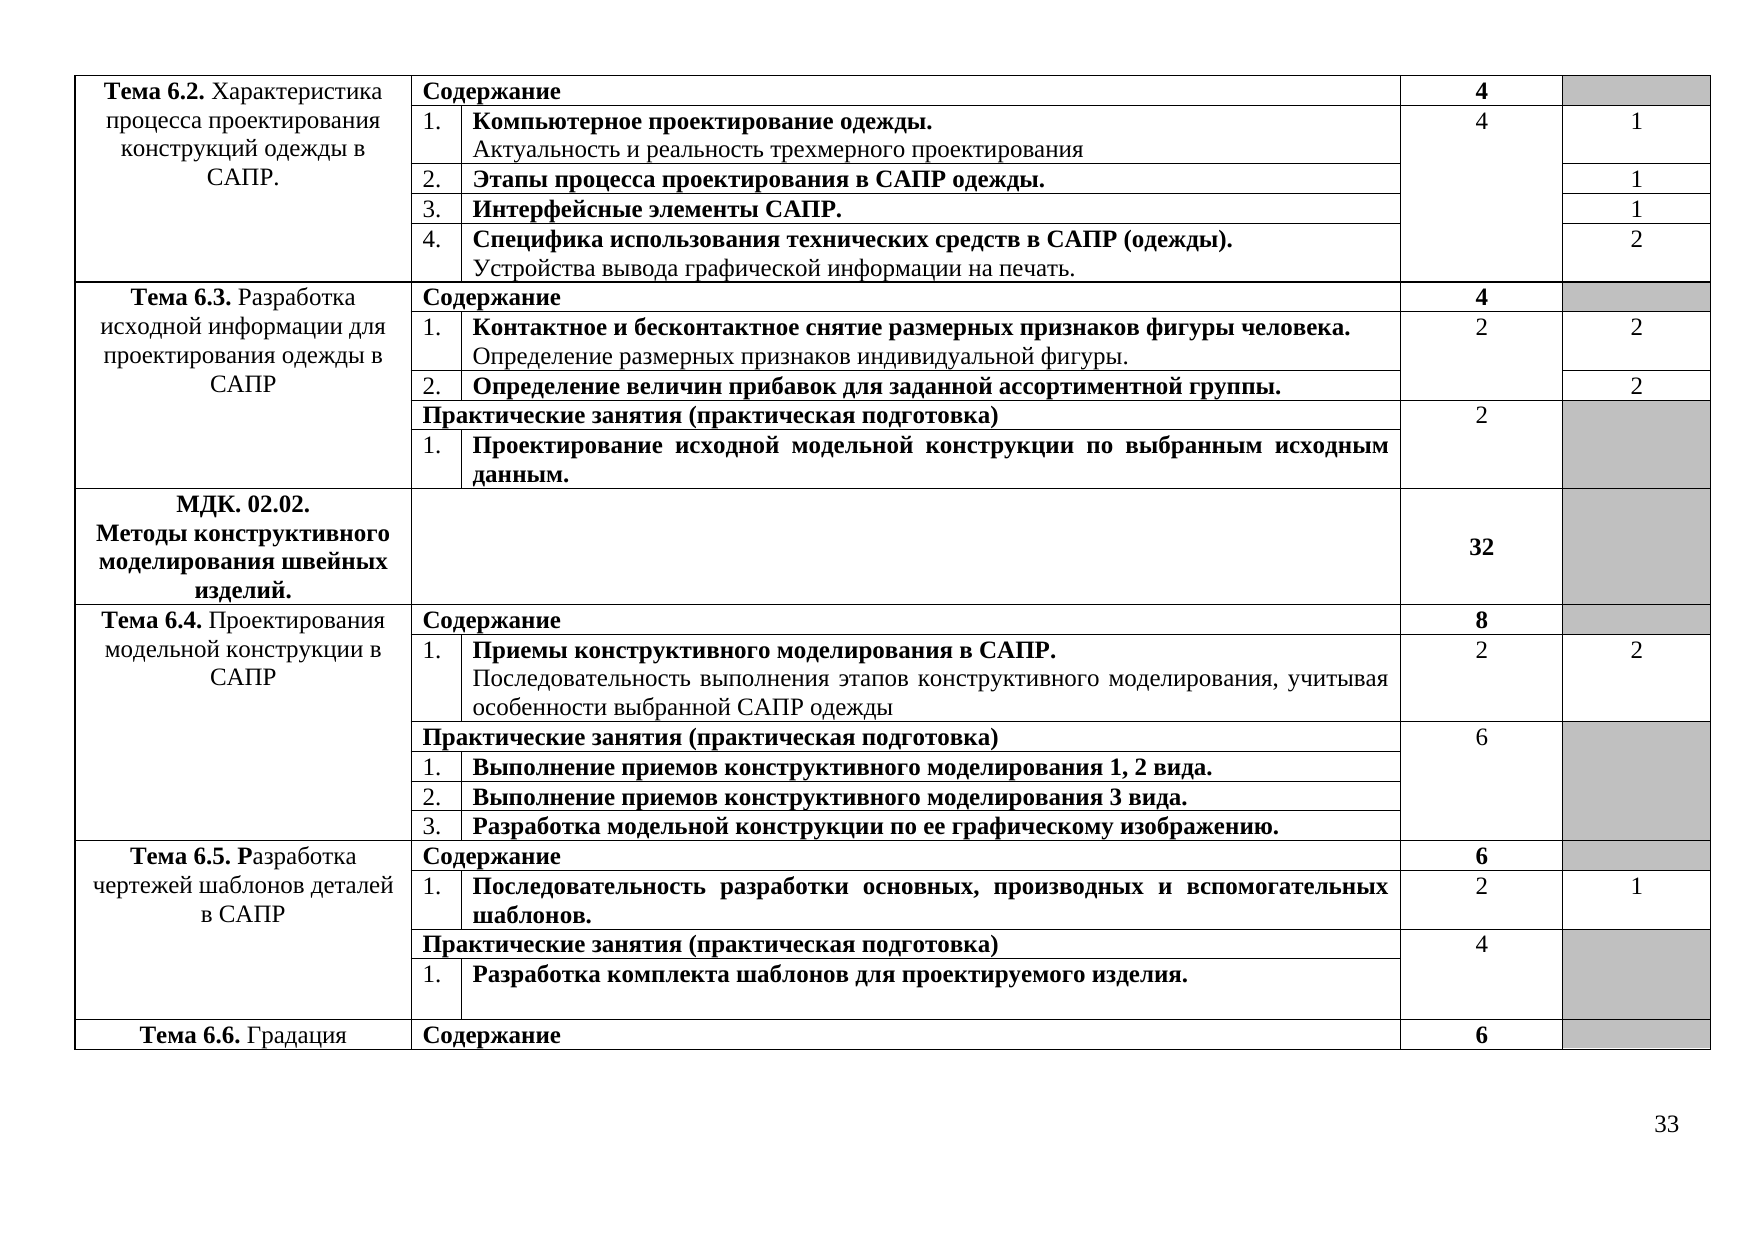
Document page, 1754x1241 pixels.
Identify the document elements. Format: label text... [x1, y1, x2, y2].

table_cell Практические занятия (практическая подготовка) [412, 401, 1400, 429]
table_cell 3. [412, 194, 461, 223]
table_cell Компьютерное проектирование одежды. Актуальность и реальность трехмерного проектирования [462, 106, 1400, 163]
table_cell Разработка комплекта шаблонов для проектируемого изделия. [462, 959, 1400, 1019]
table_cell 2 [1563, 635, 1710, 721]
table_cell Контактное и бесконтактное снятие размерных признаков фигуры человека. Определение размерных признаков индивидуальной фигуры. [462, 312, 1400, 370]
table_cell Выполнение приемов конструктивного моделирования 3 вида. [462, 782, 1400, 810]
table_cell 6 [1401, 841, 1562, 870]
table_cell 1. [412, 106, 461, 163]
table_cell 32 [1401, 489, 1562, 604]
table_cell 1. [412, 312, 461, 370]
table_cell 4 [1401, 930, 1562, 1019]
table_cell Содержание [412, 605, 1400, 634]
table_cell [1563, 76, 1710, 105]
table_cell Интерфейсные элементы САПР. [462, 194, 1400, 223]
table_cell Выполнение приемов конструктивного моделирования 1, 2 вида. [462, 752, 1400, 781]
table_cell 1. [412, 959, 461, 1019]
table_cell [1563, 489, 1710, 604]
table_cell Тема 6.4. Проектирования модельной конструкции в САПР [76, 605, 411, 840]
table_cell 4 [1401, 76, 1562, 105]
table_cell 2 [1563, 312, 1710, 370]
table_cell [1563, 401, 1710, 488]
table_cell 2. [412, 371, 461, 399]
table_cell 1. [412, 752, 461, 781]
table_cell Практические занятия (практическая подготовка) [412, 722, 1400, 751]
table_cell 2 [1401, 635, 1562, 721]
table_cell 2 [1401, 871, 1562, 928]
table_cell 1 [1563, 871, 1710, 928]
table_cell 1. [412, 430, 461, 488]
table_cell 2 [1401, 312, 1562, 399]
table_cell Содержание [412, 283, 1400, 311]
table_cell [1563, 605, 1710, 634]
table_cell Содержание [412, 76, 1400, 105]
table_cell Тема 6.2. Характеристика процесса проектирования конструкций одежды в САПР. [76, 76, 411, 281]
table_cell [1563, 722, 1710, 840]
table_cell Этапы процесса проектирования в САПР одежды. [462, 164, 1400, 193]
table_cell 4. [412, 224, 461, 281]
table_cell 2 [1563, 371, 1710, 399]
table_cell Содержание [412, 1020, 1400, 1048]
table_cell [412, 489, 1400, 604]
table_cell 4 [1401, 283, 1562, 311]
table_cell Специфика использования технических средств в САПР (одежды). Устройства вывода графической информации на печать. [462, 224, 1400, 281]
table_cell [1563, 930, 1710, 1019]
table_cell [1563, 1020, 1710, 1048]
table_cell 8 [1401, 605, 1562, 634]
table_cell Содержание [412, 841, 1400, 870]
table_cell 2. [412, 782, 461, 810]
table_cell 1 [1563, 106, 1710, 163]
table_cell 3. [412, 811, 461, 840]
table_cell Определение величин прибавок для заданной ассортиментной группы. [462, 371, 1400, 399]
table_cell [76, 1020, 411, 1048]
table_cell 1. [412, 871, 461, 928]
table_cell 2. [412, 164, 461, 193]
table_cell Практические занятия (практическая подготовка) [412, 930, 1400, 958]
table_cell 1 [1563, 164, 1710, 193]
table_cell Последовательность разработки основных, производных и вспомогательных шаблонов. [462, 871, 1400, 928]
table_cell Приемы конструктивного моделирования в САПР. Последовательность выполнения этапов конструктивного моделирования, учитывая особенности выбранной САПР одежды [462, 635, 1400, 721]
table_cell 1 [1563, 194, 1710, 223]
table_cell 2 [1563, 224, 1710, 281]
table_cell МДК. 02.02. Методы конструктивного моделирования швейных изделий. [76, 489, 411, 604]
table_cell 2 [1401, 401, 1562, 488]
table_cell Проектирование исходной модельной конструкции по выбранным исходным данным. [462, 430, 1400, 488]
table_cell Разработка модельной конструкции по ее графическому изображению. [462, 811, 1400, 840]
table_cell [1563, 283, 1710, 311]
table_cell Тема 6.5. Разработка чертежей шаблонов деталей в САПР [76, 841, 411, 1019]
table_cell 1. [412, 635, 461, 721]
table_cell 6 [1401, 722, 1562, 840]
table_cell Тема 6.3. Разработка исходной информации для проектирования одежды в САПР [76, 283, 411, 488]
table_cell [1563, 841, 1710, 870]
table_cell 4 [1401, 106, 1562, 281]
table_cell 6 [1401, 1020, 1562, 1048]
